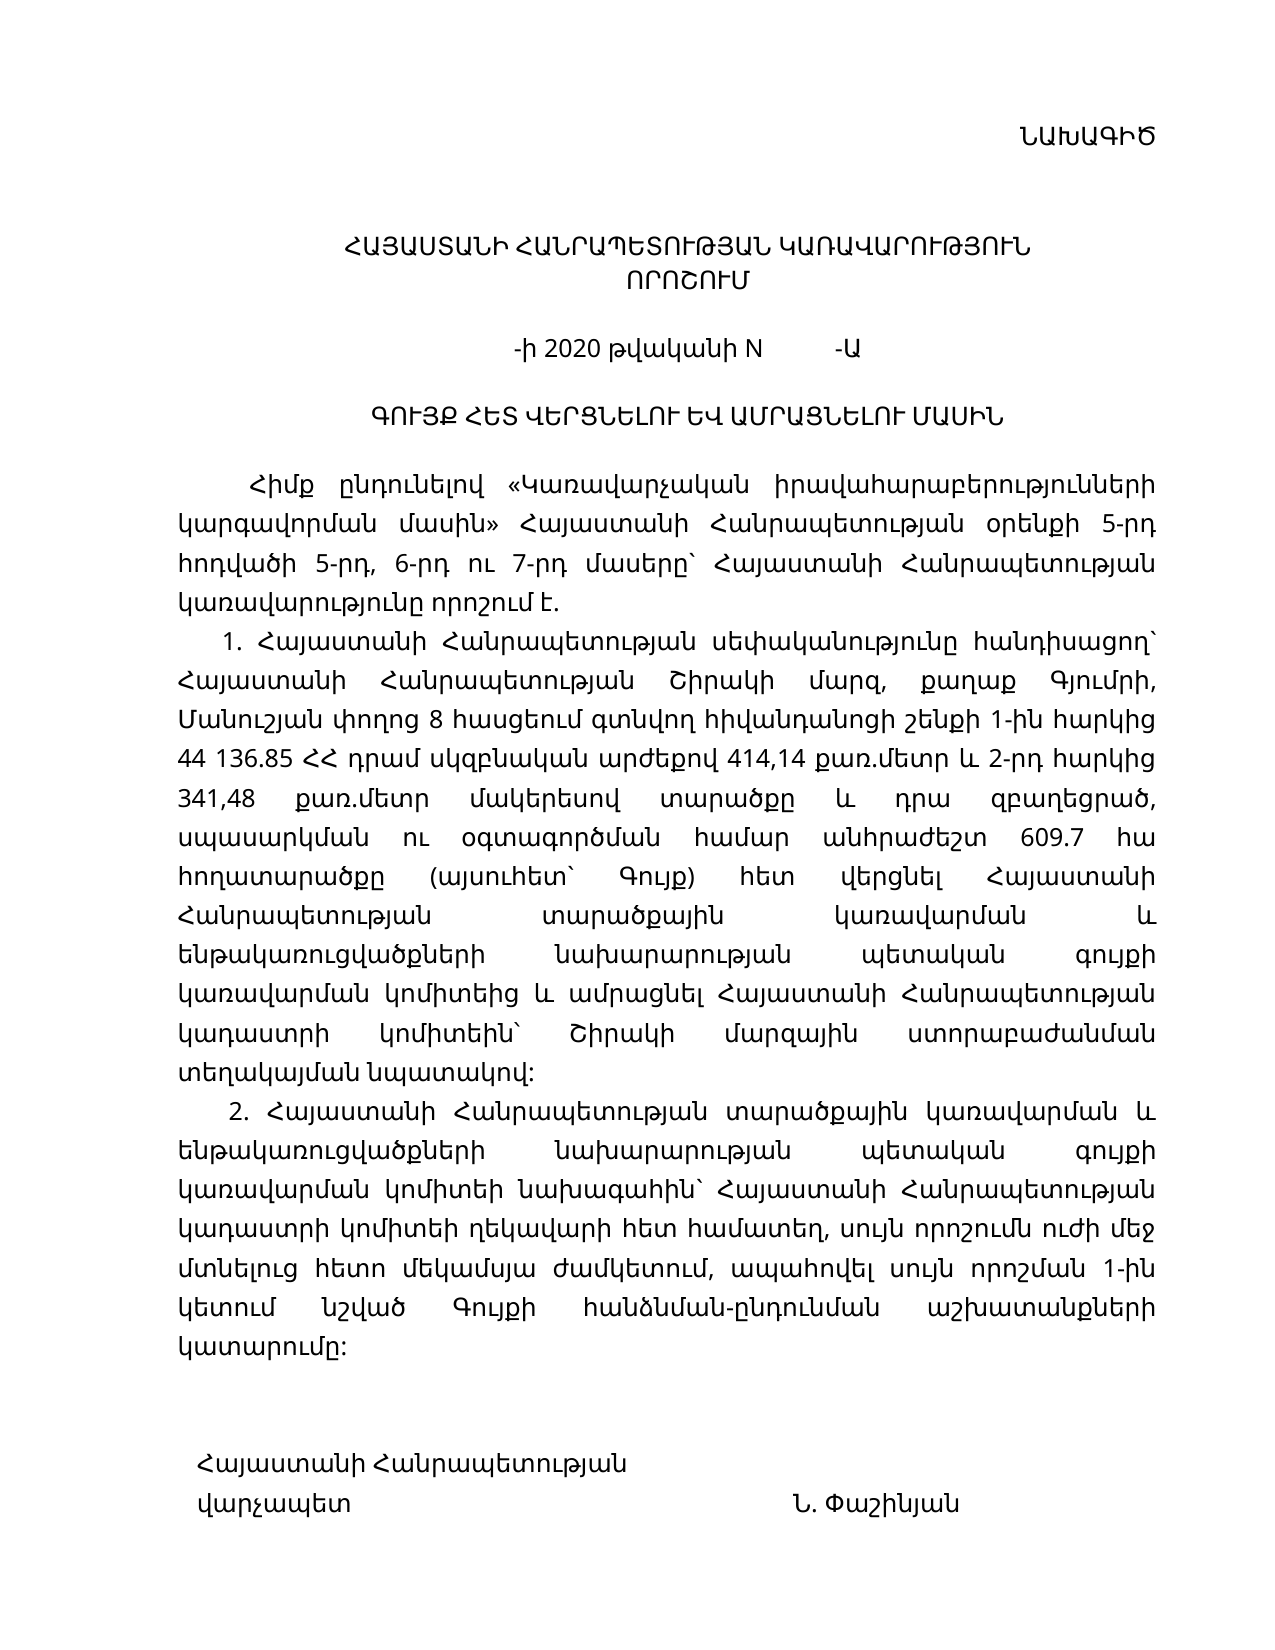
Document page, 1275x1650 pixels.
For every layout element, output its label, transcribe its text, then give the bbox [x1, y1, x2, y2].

text ՀԱՅԱՍՏԱՆԻ ՀԱՆՐԱՊԵՏՈՒԹՅԱՆ ԿԱՌԱՎԱՐՈՒԹՅՈՒՆ [177, 228, 1157, 262]
text Հայաստանի Հանրապետության [177, 1446, 1157, 1480]
text ԳՈՒՅՔ ՀԵՏ ՎԵՐՑՆԵԼՈՒ ԵՎ ԱՄՐԱՑՆԵԼՈՒ ՄԱՍԻՆ [177, 399, 1157, 433]
text վարչապետ Ն. Փաշինյան [177, 1485, 1157, 1519]
text 1. Հայաստանի Հանրապետության սեփականությունը հանդիսացող` Հայաստանի Հանրապետության Շիրակի մարզ, քաղաք Գյումրի, Մանուշյան փողոց 8 հասցեում գտնվող հիվանդանոցի շենքի 1-ին հարկից 44 136.85 ՀՀ դրամ սկզբնական արժեքով 414,14 քառ.մետր և 2-րդ հարկից 341,48 քառ.մետր մակերեսով տարածքը և դրա զբաղեցրած, սպասարկման ու օգտագործման համար անհրաժեշտ 609.7 հա հողատարածքը (այսուհետ` Գույք) հետ վերցնել Հայաստանի Հանրապետության տարածքային կառավարման և ենթակառուցվածքների նախարարության պետական գույքի կառավարման կոմիտեից և ամրացնել Հայաստանի Հանրապետության կադաստրի կոմիտեին՝ Շիրակի մարզային ստորաբաժանման տեղակայման նպատակով: [177, 623, 1157, 1088]
text ՆԱԽԱԳԻԾ [177, 118, 1157, 152]
text -ի 2020 թվականի N -Ա [177, 331, 1157, 365]
text Հիմք ընդունելով «Կառավարչական իրավահարաբերությունների կարգավորման մասին» Հայաստանի Հանրապետության օրենքի 5-րդ հոդվածի 5-րդ, 6-րդ ու 7-րդ մասերը` Հայաստանի Հանրապետության կառավարությունը որոշում է. [177, 467, 1157, 618]
text ՈՐՈՇՈՒՄ [177, 262, 1157, 297]
text 2. Հայաստանի Հանրապետության տարածքային կառավարման և ենթակառուցվածքների նախարարության պետական գույքի կառավարման կոմիտեի նախագահին` Հայաստանի Հանրապետության կադաստրի կոմիտեի ղեկավարի հետ համատեղ, սույն որոշումն ուժի մեջ մտնելուց հետո մեկամսյա ժամկետում, ապահովել սույն որոշման 1-ին կետում նշված Գույքի հանձնման-ընդունման աշխատանքների կատարումը: [177, 1093, 1157, 1363]
